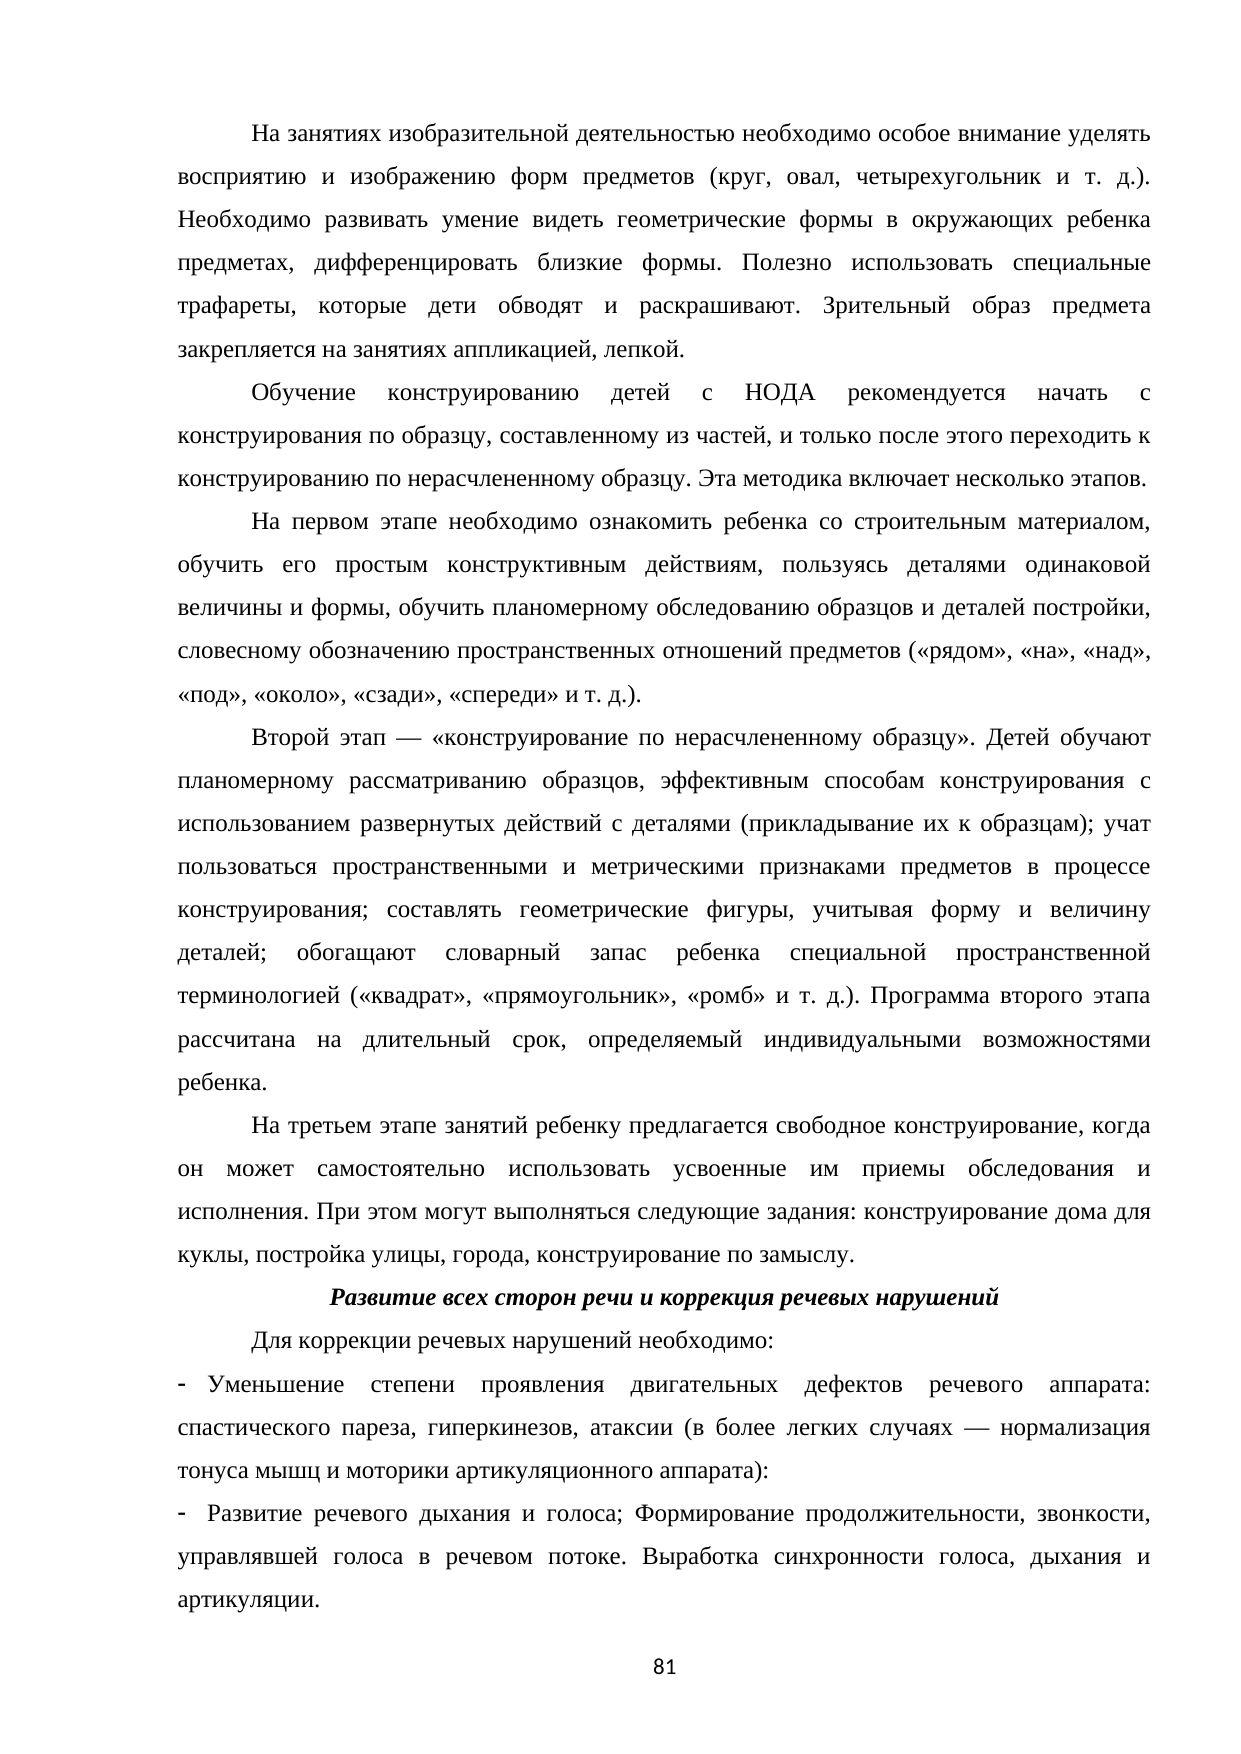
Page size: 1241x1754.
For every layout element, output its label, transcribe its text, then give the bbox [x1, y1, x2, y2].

text На третьем этапе занятий ребенку предлагается свободное конструирование, когда он может самостоятельно использовать усвоенные им приемы обследования и исполнения. При этом могут выполняться следующие задания: конструирование дома для куклы, постройка улицы, города, конструирование по замыслу. [177, 1110, 1152, 1268]
text На первом этапе необходимо ознакомить ребенка со строительным материалом, обучить его простым конструктивным действиям, пользуясь деталями одинаковой величины и формы, обучить планомерному обследованию образцов и деталей постройки, словесному обозначению пространственных отношений предметов («рядом», «на», «над», «под», «около», «сзади», «спереди» и т. д.). [177, 506, 1152, 707]
text Обучение конструированию детей с НОДА рекомендуется начать с конструирования по образцу, составленному из частей, и только после этого переходить к конструированию по нерасчлененному образцу. Эта методика включает несколько этапов. [177, 377, 1152, 492]
text Второй этап — «конструирование по нерасчлененному образцу». Детей обучают планомерному рассматриванию образцов, эффективным способам конструирования с использованием развернутых действий с деталями (прикладывание их к образцам); учат пользоваться пространственными и метрическими признаками предметов в процессе конструирования; составлять геометрические фигуры, учитывая форму и величину деталей; обогащают словарный запас ребенка специальной пространственной терминологией («квадрат», «прямоугольник», «ромб» и т. д.). Программа второго этапа рассчитана на длительный срок, определяемый индивидуальными возможностями ребенка. [177, 722, 1152, 1096]
list Развитие речевого дыхания и голоса; Формирование продолжительности, звонкости, управлявшей голоса в речевом потоке. Выработка синхронности голоса, дыхания и артикуляции. [177, 1498, 1152, 1613]
text Для коррекции речевых нарушений необходимо: [177, 1326, 1152, 1354]
text На занятиях изобразительной деятельностью необходимо особое внимание уделять восприятию и изображению форм предметов (круг, овал, четырехугольник и т. д.). Необходимо развивать умение видеть геометрические формы в окружающих ребенка предметах, дифференцировать близкие формы. Полезно использовать специальные трафареты, которые дети обводят и раскрашивают. Зрительный образ предмета закрепляется на занятиях аппликацией, лепкой. [177, 118, 1152, 362]
list Уменьшение степени проявления двигательных дефектов речевого аппарата: спастического пареза, гиперкинезов, атаксии (в более легких случаях — нормализация тонуса мышц и моторики артикуляционного аппарата): [177, 1369, 1152, 1484]
text Развитие всех сторон речи и коррекция речевых нарушений [177, 1282, 1152, 1311]
